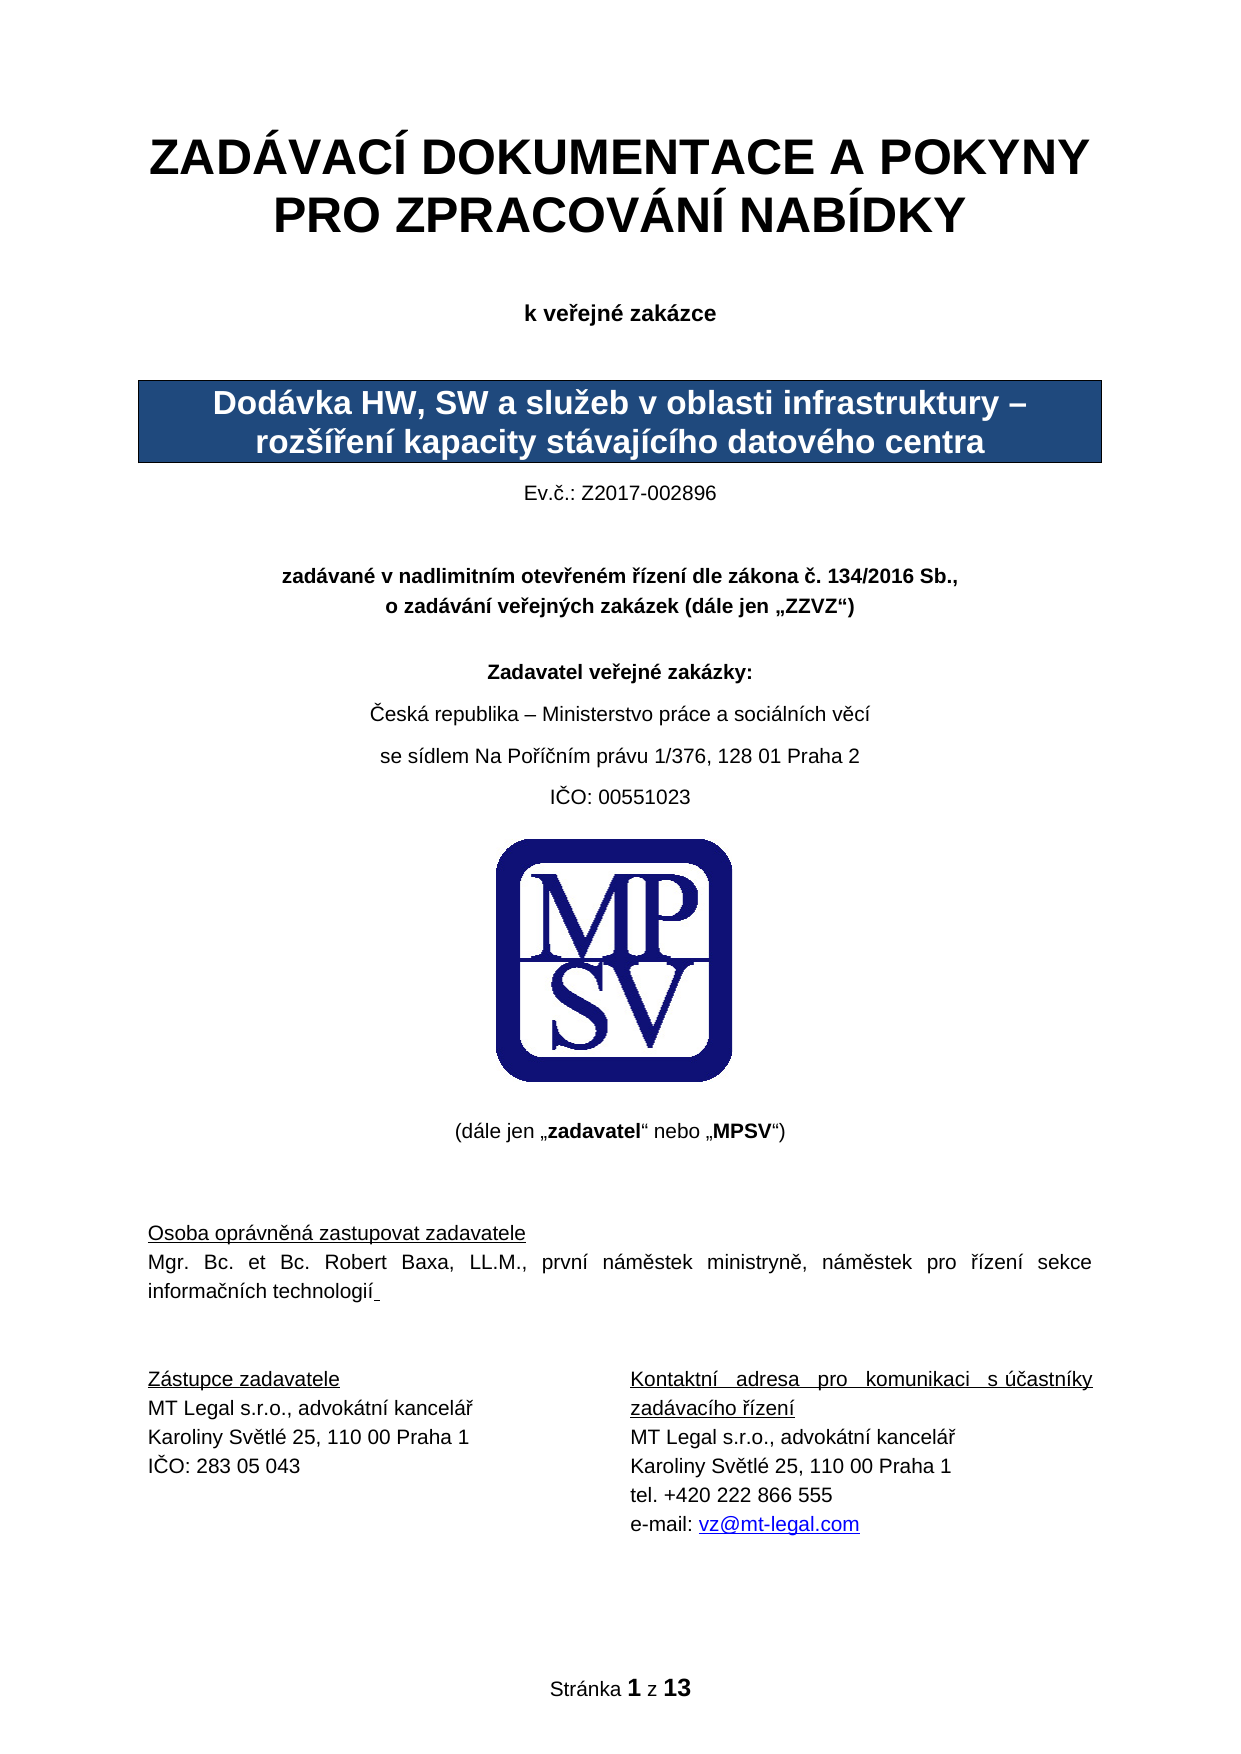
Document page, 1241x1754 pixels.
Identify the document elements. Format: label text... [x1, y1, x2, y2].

text Mgr. Bc. et Bc. Robert Baxa, LL.M., první náměstek ministryně, náměstek pro řízení sekce informačních technologií [148, 1244, 1092, 1303]
text k veřejné zakázce [148, 297, 1092, 326]
text se sídlem Na Poříčním právu 1/376, 128 01 Praha 2 [148, 738, 1092, 767]
text Česká republika – Ministerstvo práce a sociálních věcí [148, 697, 1092, 726]
text Dodávka HW, SW a služeb v oblasti infrastruktury – rozšíření kapacity stávajícího datového centra [139, 381, 1101, 462]
picture [496, 839, 733, 1082]
table_header Kontaktní adresa pro komunikaci s účastníky zadávacího řízení MT Legal s.r.o., advokátní kancelář Karoliny Světlé 25, 110 00 Praha 1 tel. +420 222 866 555 e-mail: vz@mt-legal.com [619, 1361, 1104, 1536]
text Zadavatel veřejné zakázky: [148, 655, 1092, 684]
table_header Zástupce zadavatele MT Legal s.r.o., advokátní kancelář Karoliny Světlé 25, 110 00 Praha 1 IČO: 283 05 043 [136, 1361, 619, 1536]
text (dále jen „zadavatel“ nebo „MPSV“) [148, 1113, 1092, 1142]
text o zadávání veřejných zakázek (dále jen „ZZVZ“) [148, 588, 1092, 617]
text zadávané v nadlimitním otevřeném řízení dle zákona č. 134/2016 Sb., [148, 559, 1092, 588]
text ZADÁVACÍ DOKUMENTACE A POKYNY PRO ZPRACOVÁNÍ NABÍDKY [148, 128, 1092, 243]
text IČO: 00551023 [148, 780, 1092, 809]
text Osoba oprávněná zastupovat zadavatele [148, 1215, 1092, 1244]
text Ev.č.: Z2017-002896 [148, 476, 1092, 505]
